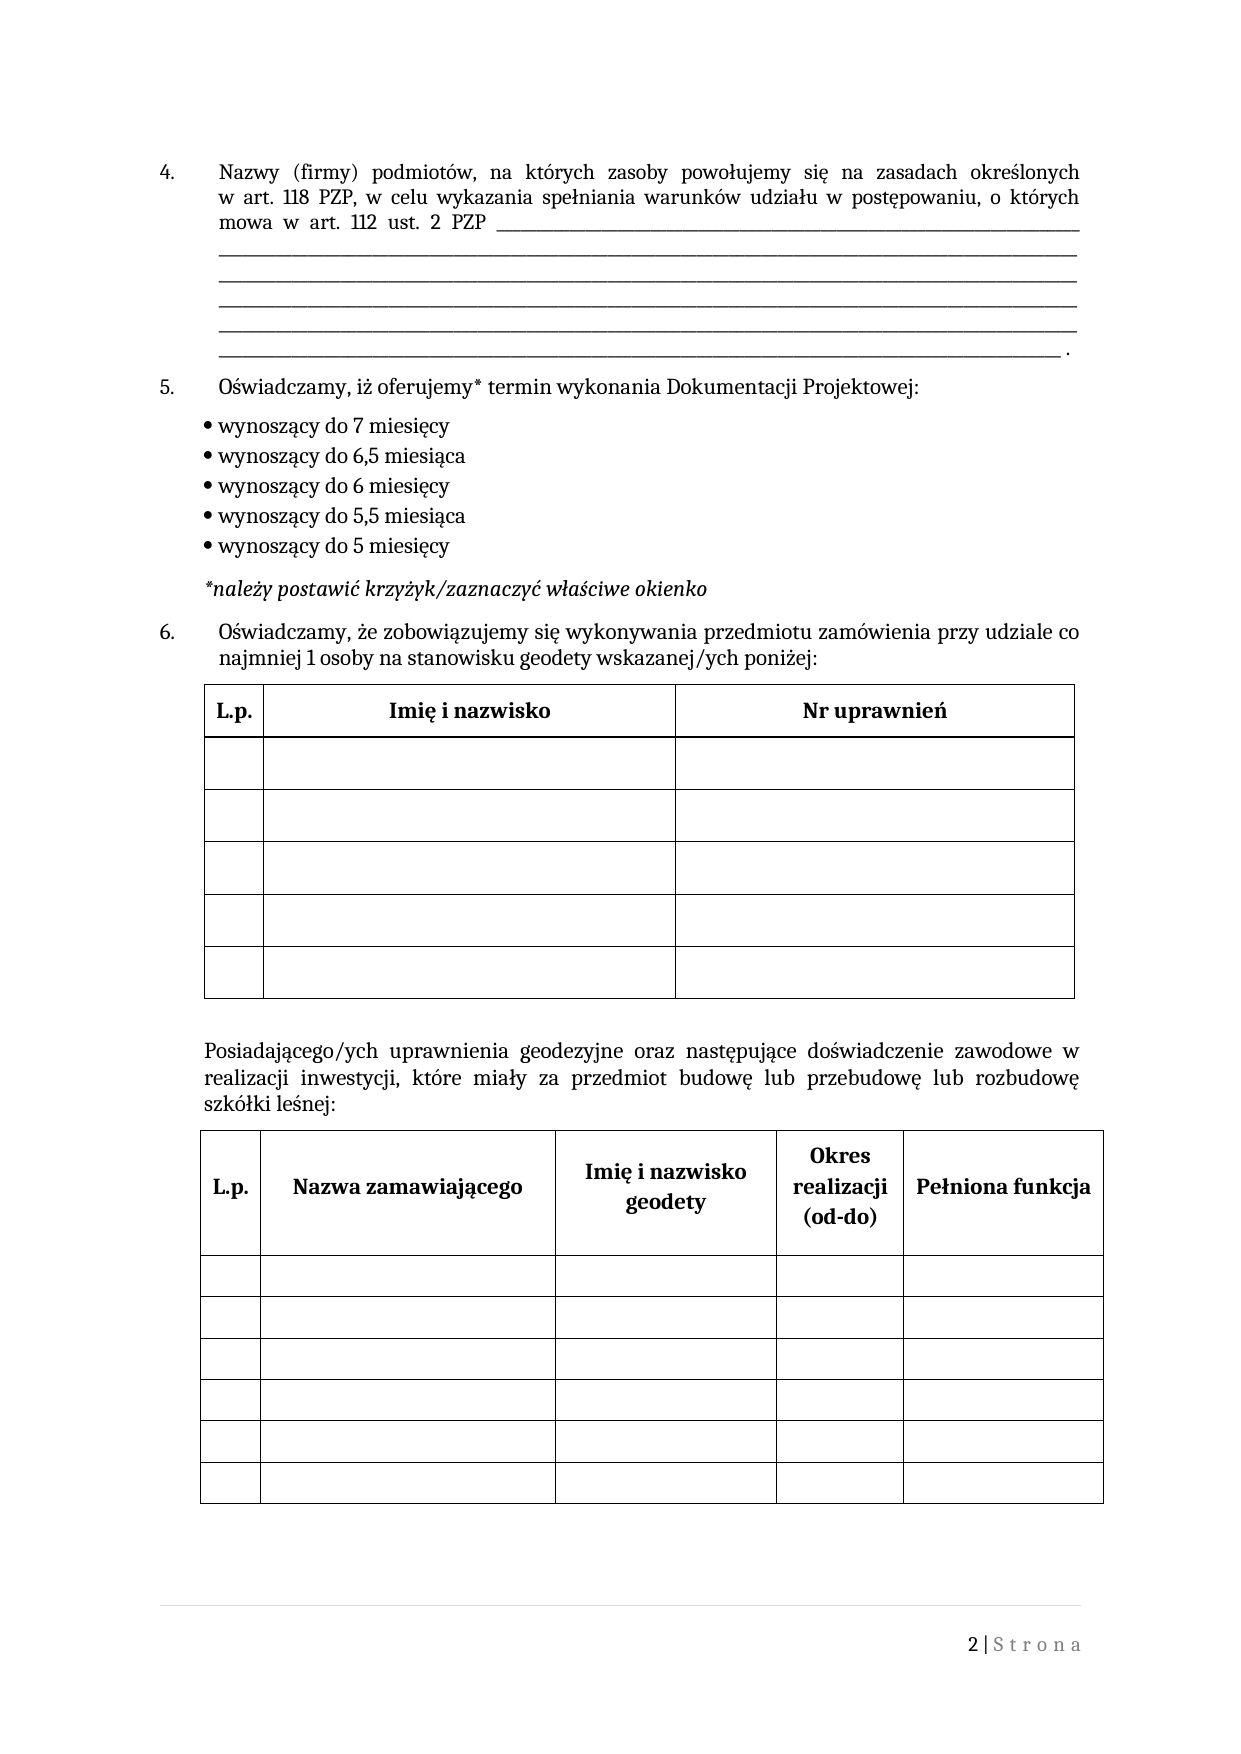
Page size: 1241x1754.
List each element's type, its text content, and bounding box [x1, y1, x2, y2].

table_cell [676, 947, 1074, 998]
list wynoszący do 6,5 miesiąca [204, 443, 1081, 469]
list *należy postawić krzyżyk/zaznaczyć właściwe okienko [204, 576, 1081, 602]
list wynoszący do 7 miesięcy [204, 412, 1081, 439]
table_cell [261, 1380, 555, 1420]
table_cell [264, 842, 675, 893]
table_cell [777, 1297, 903, 1337]
table_cell [904, 1297, 1103, 1337]
table_cell [201, 1463, 260, 1503]
table_cell [261, 1256, 555, 1296]
table_cell [201, 1380, 260, 1420]
table_header Nazwa zamawiającego [261, 1131, 555, 1255]
table_cell [205, 895, 263, 946]
table_cell [556, 1463, 776, 1503]
table_cell [205, 790, 263, 841]
table_cell [556, 1297, 776, 1337]
table_cell [205, 842, 263, 893]
table_cell [264, 947, 675, 998]
table_cell [264, 895, 675, 946]
table_cell [261, 1463, 555, 1503]
table_cell [904, 1463, 1103, 1503]
table_cell [261, 1339, 555, 1379]
table_header Pełniona funkcja [904, 1131, 1103, 1255]
table_cell [777, 1339, 903, 1379]
table_cell [201, 1339, 260, 1379]
table_cell [676, 738, 1074, 789]
table_cell [264, 738, 675, 789]
table_cell [556, 1380, 776, 1420]
list Nazwy (firmy) podmiotów, na których zasoby powołujemy się na zasadach określonych w art. 118 PZP, w celu wykazania spełniania warunków udziału w postępowaniu, o których mowa w art. 112 ust. 2 PZP ________________________________________________________________________ ________________________________________________________________________________________________________________________________________________________________________________________________________________________________________________________________________________________________________________________________________________________________________________________________________________________________________________________________________________________________________________________________________________ . [159, 159, 1081, 361]
table_cell [556, 1256, 776, 1296]
table_header L.p. [205, 685, 263, 736]
list Oświadczamy, iż oferujemy* termin wykonania Dokumentacji Projektowej: [159, 374, 1081, 400]
table_cell [777, 1463, 903, 1503]
table_cell [205, 738, 263, 789]
table_cell [261, 1421, 555, 1462]
list wynoszący do 6 miesięcy [204, 473, 1081, 499]
table_cell [777, 1421, 903, 1462]
table_cell [904, 1380, 1103, 1420]
table_cell [904, 1339, 1103, 1379]
list Posiadającego/ych uprawnienia geodezyjne oraz następujące doświadczenie zawodowe w realizacji inwestycji, które miały za przedmiot budowę lub przebudowę lub rozbudowę szkółki leśnej: [204, 1038, 1081, 1117]
table_cell [261, 1297, 555, 1337]
list Oświadczamy, że zobowiązujemy się wykonywania przedmiotu zamówienia przy udziale co najmniej 1 osoby na stanowisku geodety wskazanej/ych poniżej: [159, 619, 1081, 671]
table_cell [556, 1421, 776, 1462]
table_header L.p. [201, 1131, 260, 1255]
table_header Okres realizacji (od-do) [777, 1131, 903, 1255]
table_cell [904, 1256, 1103, 1296]
table_header Imię i nazwisko geodety [556, 1131, 776, 1255]
list wynoszący do 5,5 miesiąca [204, 503, 1081, 529]
table_cell [201, 1256, 260, 1296]
list wynoszący do 5 miesięcy [204, 533, 1081, 560]
table_cell [676, 842, 1074, 893]
table_cell [777, 1256, 903, 1296]
table_cell [556, 1339, 776, 1379]
table_cell [904, 1421, 1103, 1462]
table_cell [201, 1421, 260, 1462]
table_cell [777, 1380, 903, 1420]
table_cell [201, 1297, 260, 1337]
table_cell [264, 790, 675, 841]
table_cell [205, 947, 263, 998]
table_cell [676, 895, 1074, 946]
table_cell [676, 790, 1074, 841]
table_header Nr uprawnień [676, 685, 1074, 736]
table_header Imię i nazwisko [264, 685, 675, 736]
